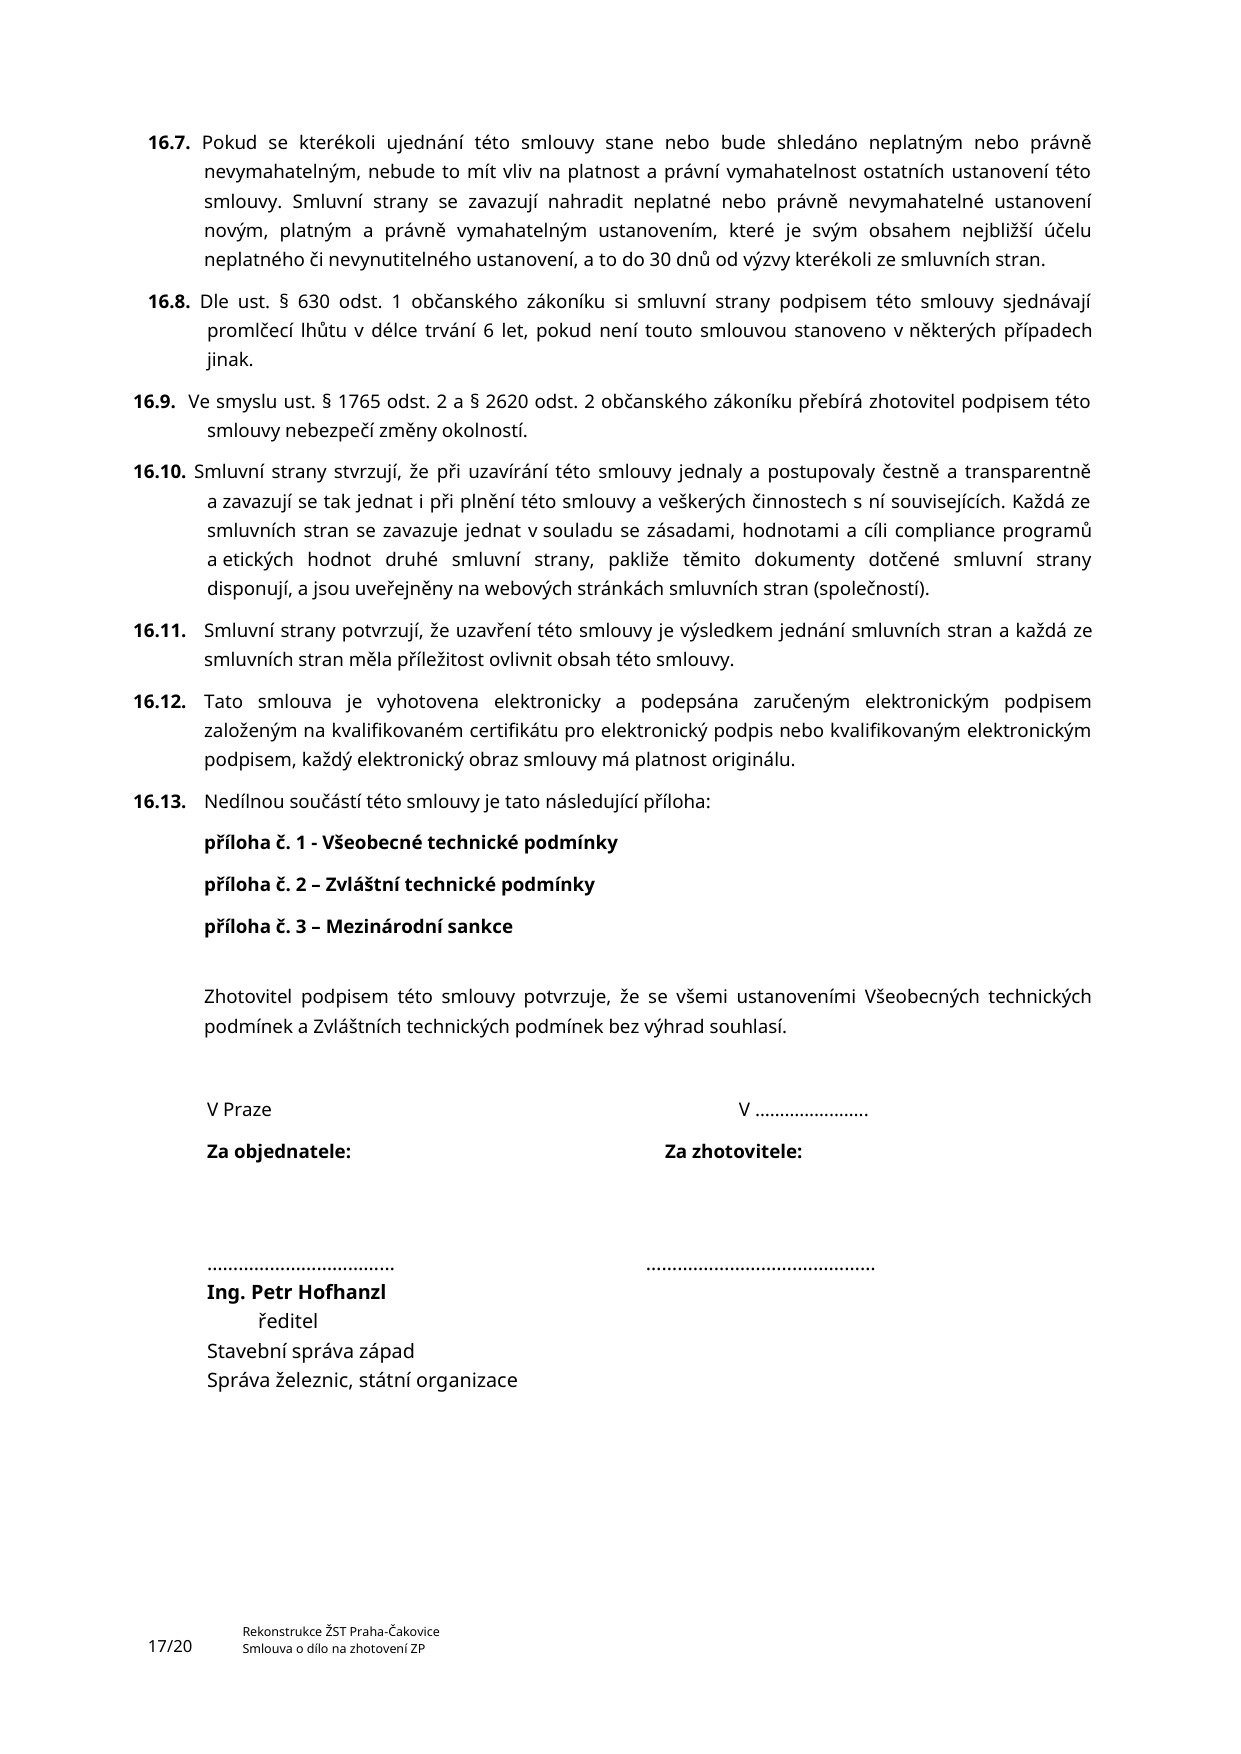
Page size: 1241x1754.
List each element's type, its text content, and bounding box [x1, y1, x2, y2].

text příloha č. 2 – Zvláštní technické podmínky [204, 868, 1092, 897]
text příloha č. 1 - Všeobecné technické podmínky [148, 826, 1092, 856]
text ředitel [207, 1306, 1092, 1335]
text 16.8. Dle ust. § 630 odst. 1 občanského zákoníku si smluvní strany podpisem této smlouvy sjednávají promlčecí lhůtu v délce trvání 6 let, pokud není touto smlouvou stanoveno v některých případech jinak. [148, 285, 1092, 372]
text V Praze V ………………….. [207, 1093, 1092, 1122]
text příloha č. 3 – Mezinárodní sankce [204, 910, 1092, 939]
text 16.13. Nedílnou součástí této smlouvy je tato následující příloha: [133, 785, 1092, 814]
text 16.11. Smluvní strany potvrzují, že uzavření této smlouvy je výsledkem jednání smluvních stran a každá ze smluvních stran měla příležitost ovlivnit obsah této smlouvy. [133, 614, 1092, 672]
text ……………………………… ……….……………….…………… [207, 1247, 1092, 1276]
text 16.9. Ve smyslu ust. § 1765 odst. 2 a § 2620 odst. 2 občanského zákoníku přebírá zhotovitel podpisem této smlouvy nebezpečí změny okolností. [133, 385, 1092, 443]
text 16.12. Tato smlouva je vyhotovena elektronicky a podepsána zaručeným elektronickým podpisem založeným na kvalifikovaném certifikátu pro elektronický podpis nebo kvalifikovaným elektronickým podpisem, každý elektronický obraz smlouvy má platnost originálu. [133, 685, 1092, 772]
text 16.7. Pokud se kterékoli ujednání této smlouvy stane nebo bude shledáno neplatným nebo právně nevymahatelným, nebude to mít vliv na platnost a právní vymahatelnost ostatních ustanovení této smlouvy. Smluvní strany se zavazují nahradit neplatné nebo právně nevymahatelné ustanovení novým, platným a právně vymahatelným ustanovením, které je svým obsahem nejbližší účelu neplatného či nevynutitelného ustanovení, a to do 30 dnů od výzvy kterékoli ze smluvních stran. [148, 126, 1092, 272]
text Ing. Petr Hofhanzl [207, 1276, 1092, 1306]
text Správa železnic, státní organizace [207, 1364, 1092, 1393]
text Stavební správa západ [207, 1335, 1092, 1364]
text Za objednatele: Za zhotovitele: [207, 1135, 1092, 1164]
text Zhotovitel podpisem této smlouvy potvrzuje, že se všemi ustanoveními Všeobecných technických podmínek a Zvláštních technických podmínek bez výhrad souhlasí. [204, 981, 1092, 1039]
text 16.10. Smluvní strany stvrzují, že při uzavírání této smlouvy jednaly a postupovaly čestně a transparentně a zavazují se tak jednat i při plnění této smlouvy a veškerých činnostech s ní souvisejících. Každá ze smluvních stran se zavazuje jednat v souladu se zásadami, hodnotami a cíli compliance programů a etických hodnot druhé smluvní strany, pakliže těmito dokumenty dotčené smluvní strany disponují, a jsou uveřejněny na webových stránkách smluvních stran (společností). [133, 456, 1092, 601]
